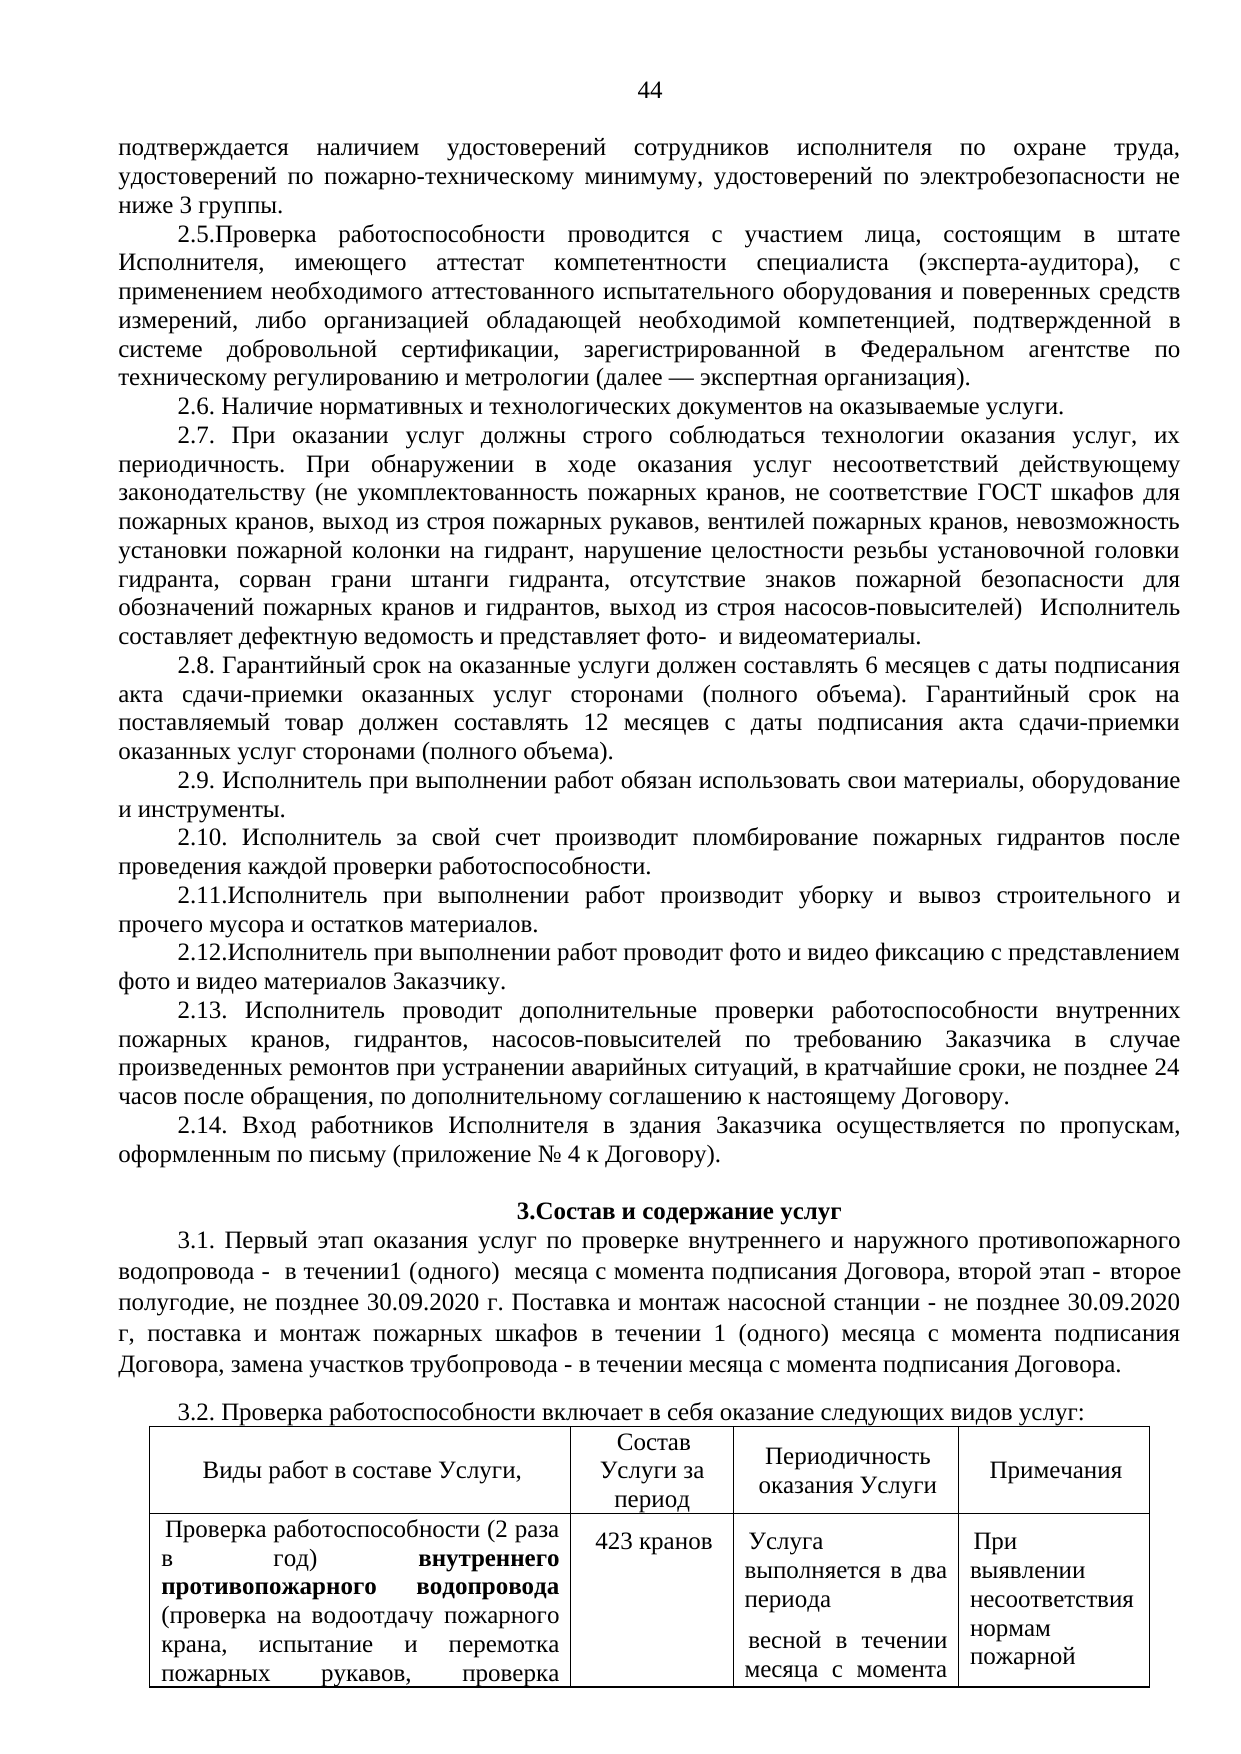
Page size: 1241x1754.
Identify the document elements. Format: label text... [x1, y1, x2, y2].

text 3.Состав и содержание услуг [118, 1196, 1181, 1225]
text 2.5.Проверка работоспособности проводится с участием лица, состоящим в штате Исполнителя, имеющего аттестат компетентности специалиста (эксперта-аудитора), с применением необходимого аттестованного испытательного оборудования и поверенных средств измерений, либо организацией обладающей необходимой компетенцией, подтвержденной в системе добровольной сертификации, зарегистрированной в Федеральном агентстве по техническому регулированию и метрологии (далее — экспертная организация). [118, 305, 1181, 391]
table_header Примечания [959, 1427, 1149, 1513]
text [118, 132, 1181, 219]
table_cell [150, 1514, 570, 1686]
text 2.5.Проверка работоспособности проводится с участием лица, состоящим в штате Исполнителя, имеющего аттестат компетентности специалиста (эксперта-аудитора), с применением необходимого аттестованного испытательного оборудования и поверенных средств измерений, либо организацией обладающей необходимой компетенцией, подтвержденной в системе добровольной сертификации, зарегистрированной в Федеральном агентстве по техническому регулированию и метрологии (далее — экспертная организация). [118, 219, 1181, 248]
text 2.9. Исполнитель при выполнении работ обязан использовать свои материалы, оборудование и инструменты. [118, 765, 1181, 822]
table_header Виды работ в составе Услуги, [150, 1427, 570, 1513]
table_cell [734, 1514, 958, 1686]
table_header Периодичность оказания Услуги [734, 1427, 958, 1513]
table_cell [959, 1514, 1149, 1686]
text 2.11.Исполнитель при выполнении работ производит уборку и вывоз строительного и прочего мусора и остатков материалов. [118, 880, 1181, 937]
text 3.2. Проверка работоспособности включает в себя оказание следующих видов услуг: [118, 1397, 1181, 1426]
text 2.14. Вход работников Исполнителя в здания Заказчика осуществляется по пропускам, оформленным по письму (приложение № 4 к Договору). [118, 1110, 1181, 1167]
text 2.10. Исполнитель за свой счет производит пломбирование пожарных гидрантов после проведения каждой проверки работоспособности. [118, 822, 1181, 880]
text 2.12.Исполнитель при выполнении работ проводит фото и видео фиксацию с представлением фото и видео материалов Заказчику. [118, 937, 1181, 995]
text 2.8. Гарантийный срок на оказанные услуги должен составлять 6 месяцев с даты подписания акта сдачи-приемки оказанных услуг сторонами (полного объема). Гарантийный срок на поставляемый товар должен составлять 12 месяцев с даты подписания акта сдачи-приемки оказанных услуг сторонами (полного объема). [118, 650, 1181, 765]
table_header Состав Услуги за период [571, 1427, 733, 1513]
table_cell 423 кранов [571, 1514, 733, 1686]
text 2.13. Исполнитель проводит дополнительные проверки работоспособности внутренних пожарных кранов, гидрантов, насосов-повысителей по требованию Заказчика в случае произведенных ремонтов при устранении аварийных ситуаций, в кратчайшие сроки, не позднее 24 часов после обращения, по дополнительному соглашению к настоящему Договору. [118, 995, 1181, 1110]
text 2.7. При оказании услуг должны строго соблюдаться технологии оказания услуг, их периодичность. При обнаружении в ходе оказания услуг несоответствий действующему законодательству (не укомплектованность пожарных кранов, не соответствие ГОСТ шкафов для пожарных кранов, выход из строя пожарных рукавов, вентилей пожарных кранов, невозможность установки пожарной колонки на гидрант, нарушение целостности резьбы установочной головки гидранта, сорван грани штанги гидранта, отсутствие знаков пожарной безопасности для обозначений пожарных кранов и гидрантов, выход из строя насосов-повысителей) Исполнитель составляет дефектную ведомость и представляет фото- и видеоматериалы. [118, 420, 1181, 650]
text 2.6. Наличие нормативных и технологических документов на оказываемые услуги. [118, 391, 1181, 420]
text 3.1. Первый этап оказания услуг по проверке внутреннего и наружного противопожарного водопровода - в течении1 (одного) месяца с момента подписания Договора, второй этап - второе полугодие, не позднее 30.09.2020 г. Поставка и монтаж насосной станции - не позднее 30.09.2020 г, поставка и монтаж пожарных шкафов в течении 1 (одного) месяца с момента подписания Договора, замена участков трубопровода - в течении месяца с момента подписания Договора. [118, 1225, 1181, 1378]
